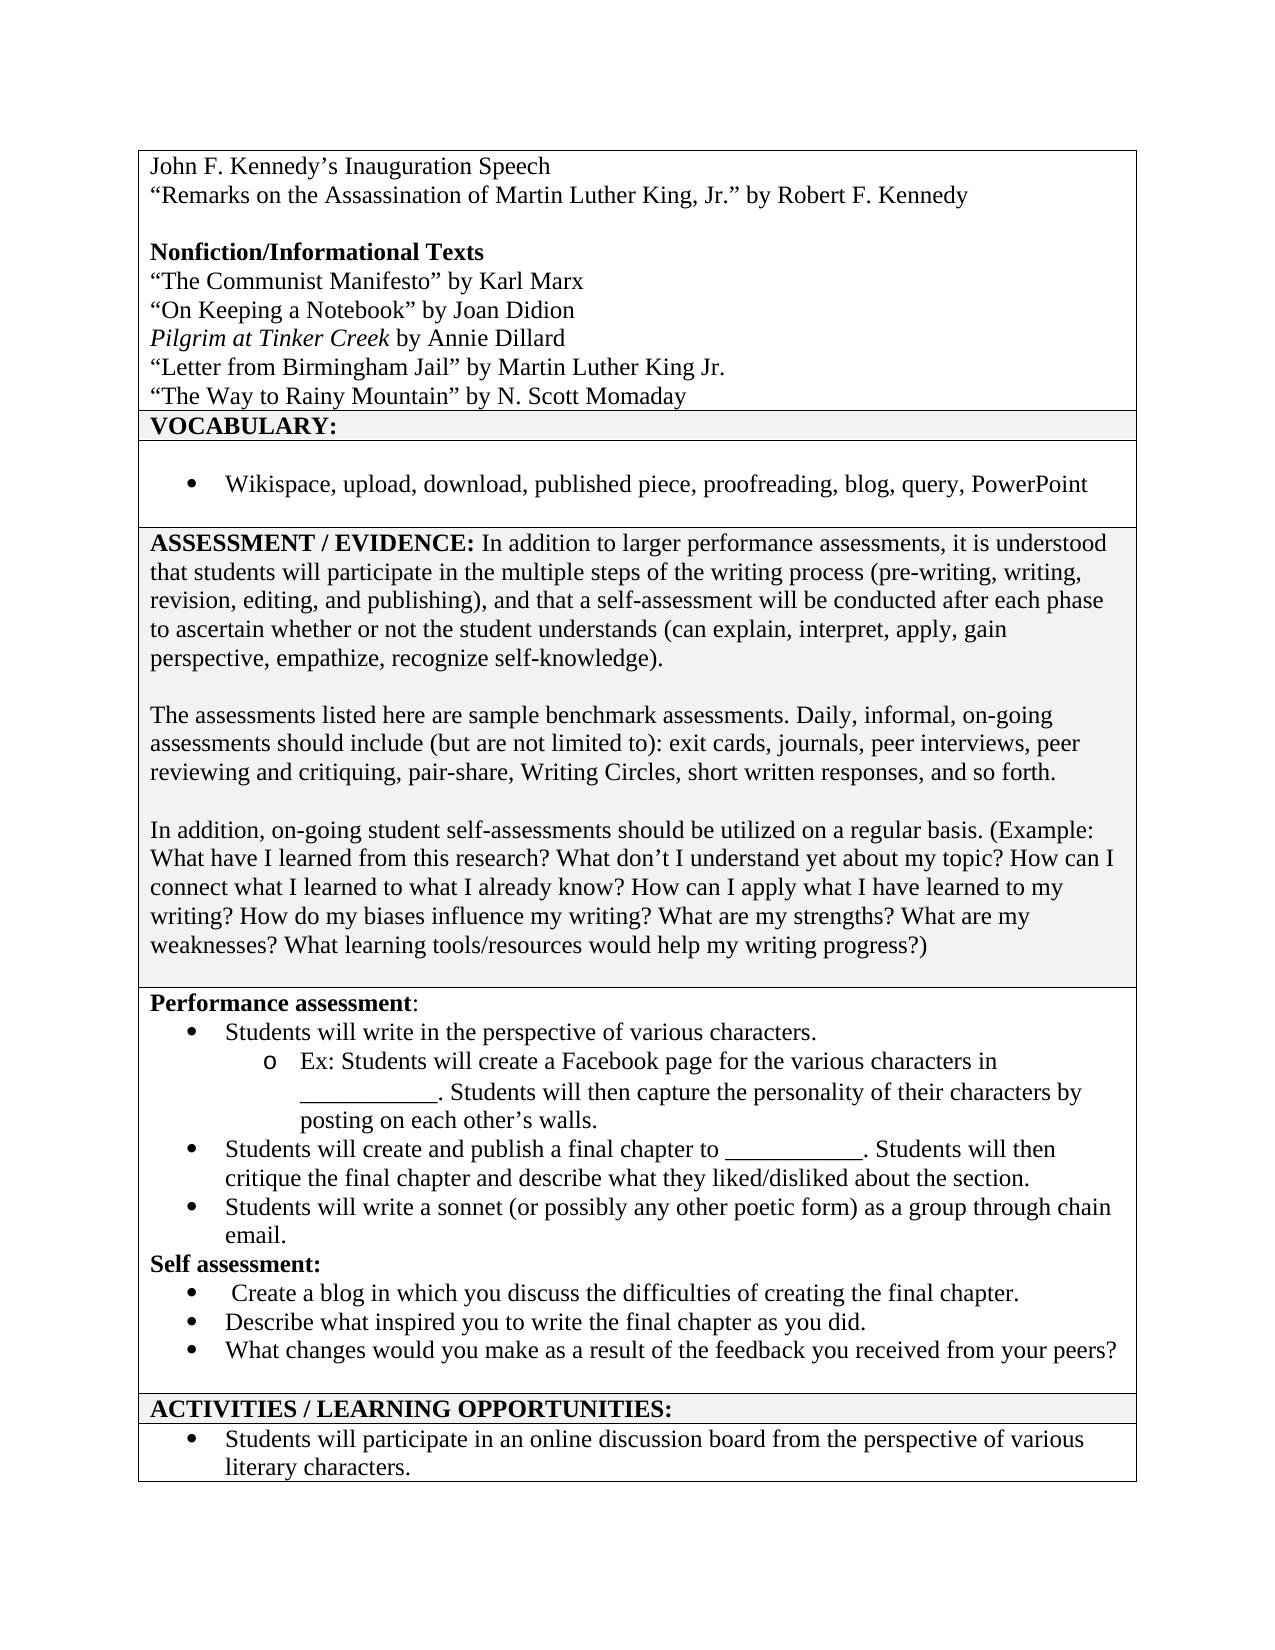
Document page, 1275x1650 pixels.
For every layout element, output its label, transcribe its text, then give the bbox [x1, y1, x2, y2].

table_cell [139, 151, 1136, 410]
table_cell ASSESSMENT / EVIDENCE: In addition to larger performance assessments, it is understood that students will participate in the multiple steps of the writing process (pre-writing, writing, revision, editing, and publishing), and that a self-assessment will be conducted after each phase to ascertain whether or not the student understands (can explain, interpret, apply, gain perspective, empathize, recognize self-knowledge). The assessments listed here are sample benchmark assessments. Daily, informal, on-going assessments should include (but are not limited to): exit cards, journals, peer interviews, peer reviewing and critiquing, pair-share, Writing Circles, short written responses, and so forth. In addition, on-going student self-assessments should be utilized on a regular basis. (Example: What have I learned from this research? What don’t I understand yet about my topic? How can I connect what I learned to what I already know? How can I apply what I have learned to my writing? How do my biases influence my writing? What are my strengths? What are my weaknesses? What learning tools/resources would help my writing progress?) [139, 528, 1136, 987]
table_cell VOCABULARY: [139, 411, 1136, 439]
table_cell Performance assessment: Students will write in the perspective of various characters. Ex: Students will create a Facebook page for the various characters in ___________. Students will then capture the personality of their characters by posting on each other’s walls. Students will create and publish a final chapter to ___________. Students will then critique the final chapter and describe what they liked/disliked about the section. Students will write a sonnet (or possibly any other poetic form) as a group through chain email. Self assessment: Create a blog in which you discuss the difficulties of creating the final chapter. Describe what inspired you to write the final chapter as you did. What changes would you make as a result of the feedback you received from your peers? [139, 988, 1136, 1393]
table_cell Wikispace, upload, download, published piece, proofreading, blog, query, PowerPoint [139, 441, 1136, 527]
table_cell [139, 1424, 1136, 1481]
table_cell ACTIVITIES / LEARNING OPPORTUNITIES: [139, 1394, 1136, 1423]
